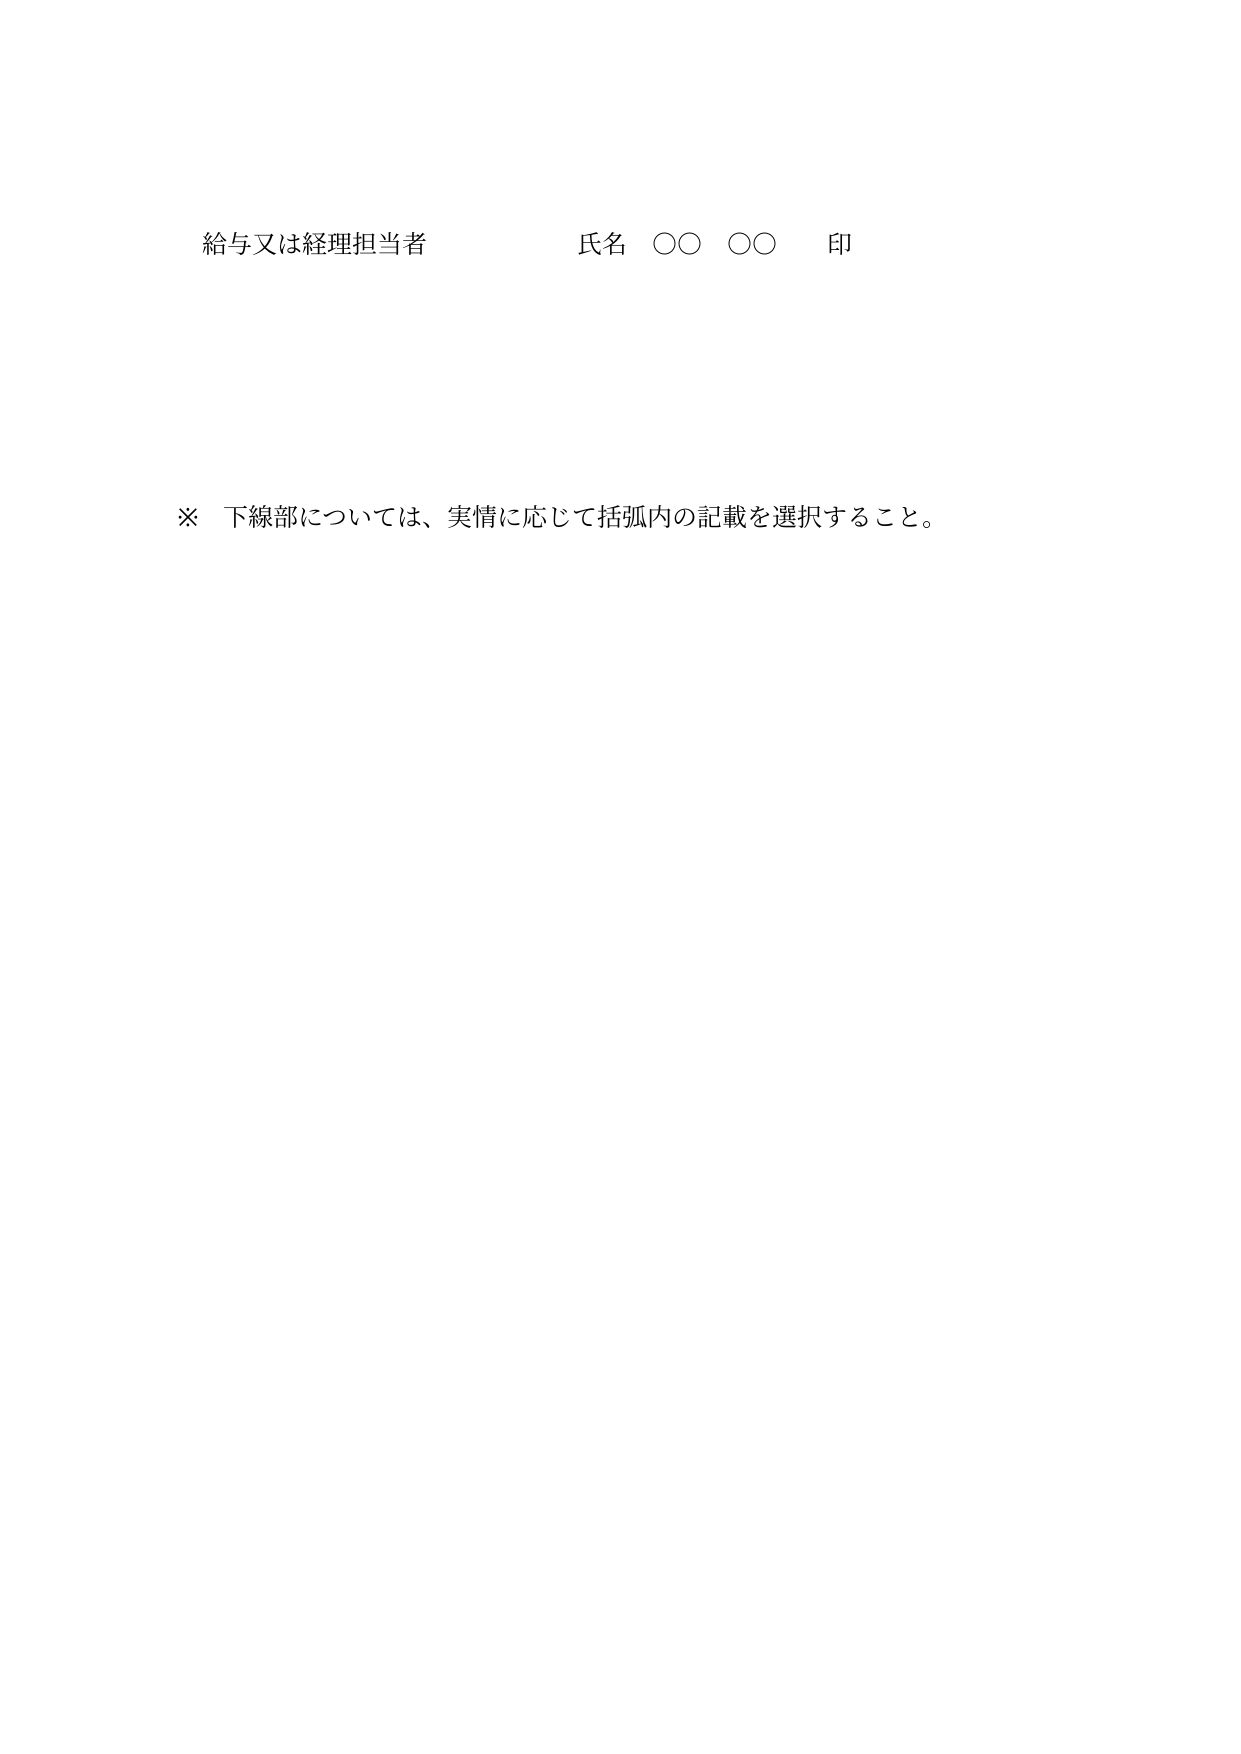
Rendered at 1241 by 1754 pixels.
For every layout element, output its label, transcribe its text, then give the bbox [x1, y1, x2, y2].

text ※ 下線部については、実情に応じて括弧内の記載を選択すること。 [177, 482, 1063, 550]
text 給与又は経理担当者 氏名 ○○ ○○ 印 [177, 208, 1063, 277]
